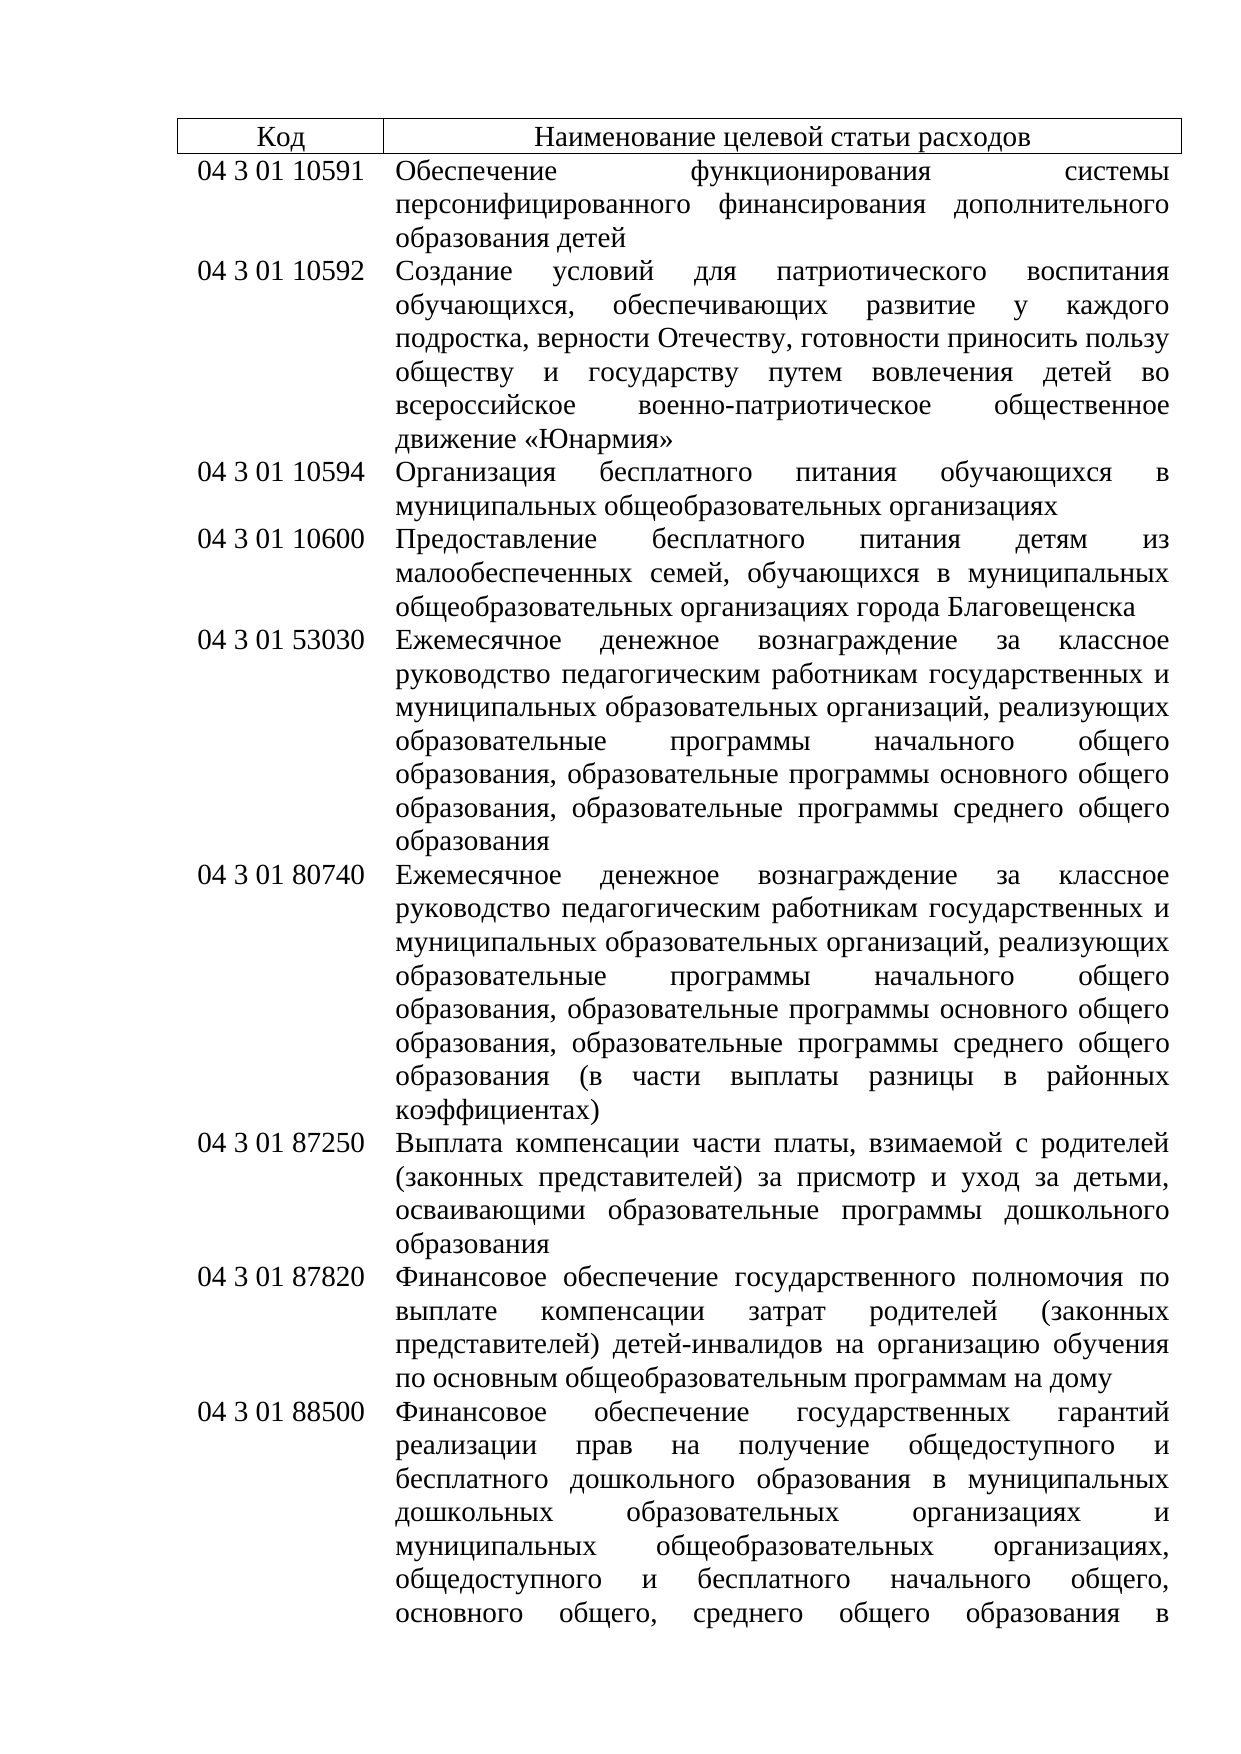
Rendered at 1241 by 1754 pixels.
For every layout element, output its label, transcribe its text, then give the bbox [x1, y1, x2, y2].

table_cell 04 3 01 53030 [178, 622, 384, 857]
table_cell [384, 1394, 1181, 1636]
table_cell Финансовое обеспечение государственного полномочия по выплате компенсации затрат родителей (законных представителей) детей-инвалидов на организацию обучения по основным общеобразовательным программам на дому [384, 1260, 1181, 1394]
table_cell 04 3 01 10592 [178, 253, 384, 454]
table_cell Организация бесплатного питания обучающихся в муниципальных общеобразовательных организациях [384, 455, 1181, 522]
table_cell 04 3 01 10594 [178, 455, 384, 522]
table_cell 04 3 01 88500 [178, 1394, 384, 1636]
table_cell Ежемесячное денежное вознаграждение за классное руководство педагогическим работникам государственных и муниципальных образовательных организаций, реализующих образовательные программы начального общего образования, образовательные программы основного общего образования, образовательные программы среднего общего образования [384, 622, 1181, 857]
table_cell 04 3 01 87820 [178, 1260, 384, 1394]
table_cell 04 3 01 87250 [178, 1125, 384, 1259]
table_cell Ежемесячное денежное вознаграждение за классное руководство педагогическим работникам государственных и муниципальных образовательных организаций, реализующих образовательные программы начального общего образования, образовательные программы основного общего образования, образовательные программы среднего общего образования (в части выплаты разницы в районных коэффициентах) [384, 857, 1181, 1125]
table_cell 04 3 01 10600 [178, 522, 384, 622]
table_cell 04 3 01 10591 [178, 154, 384, 253]
table_cell Выплата компенсации части платы, взимаемой с родителей (законных представителей) за присмотр и уход за детьми, осваивающими образовательные программы дошкольного образования [384, 1125, 1181, 1259]
table_cell Обеспечение функционирования системы персонифицированного финансирования дополнительного образования детей [384, 154, 1181, 253]
table_cell Предоставление бесплатного питания детям из малообеспеченных семей, обучающихся в муниципальных общеобразовательных организациях города Благовещенска [384, 522, 1181, 622]
table_header Код [178, 119, 383, 153]
table_cell 04 3 01 80740 [178, 857, 384, 1125]
table_cell Создание условий для патриотического воспитания обучающихся, обеспечивающих развитие у каждого подростка, верности Отечеству, готовности приносить пользу обществу и государству путем вовлечения детей во всероссийское военно-патриотическое общественное движение «Юнармия» [384, 253, 1181, 454]
table_header Наименование целевой статьи расходов [384, 119, 1181, 153]
